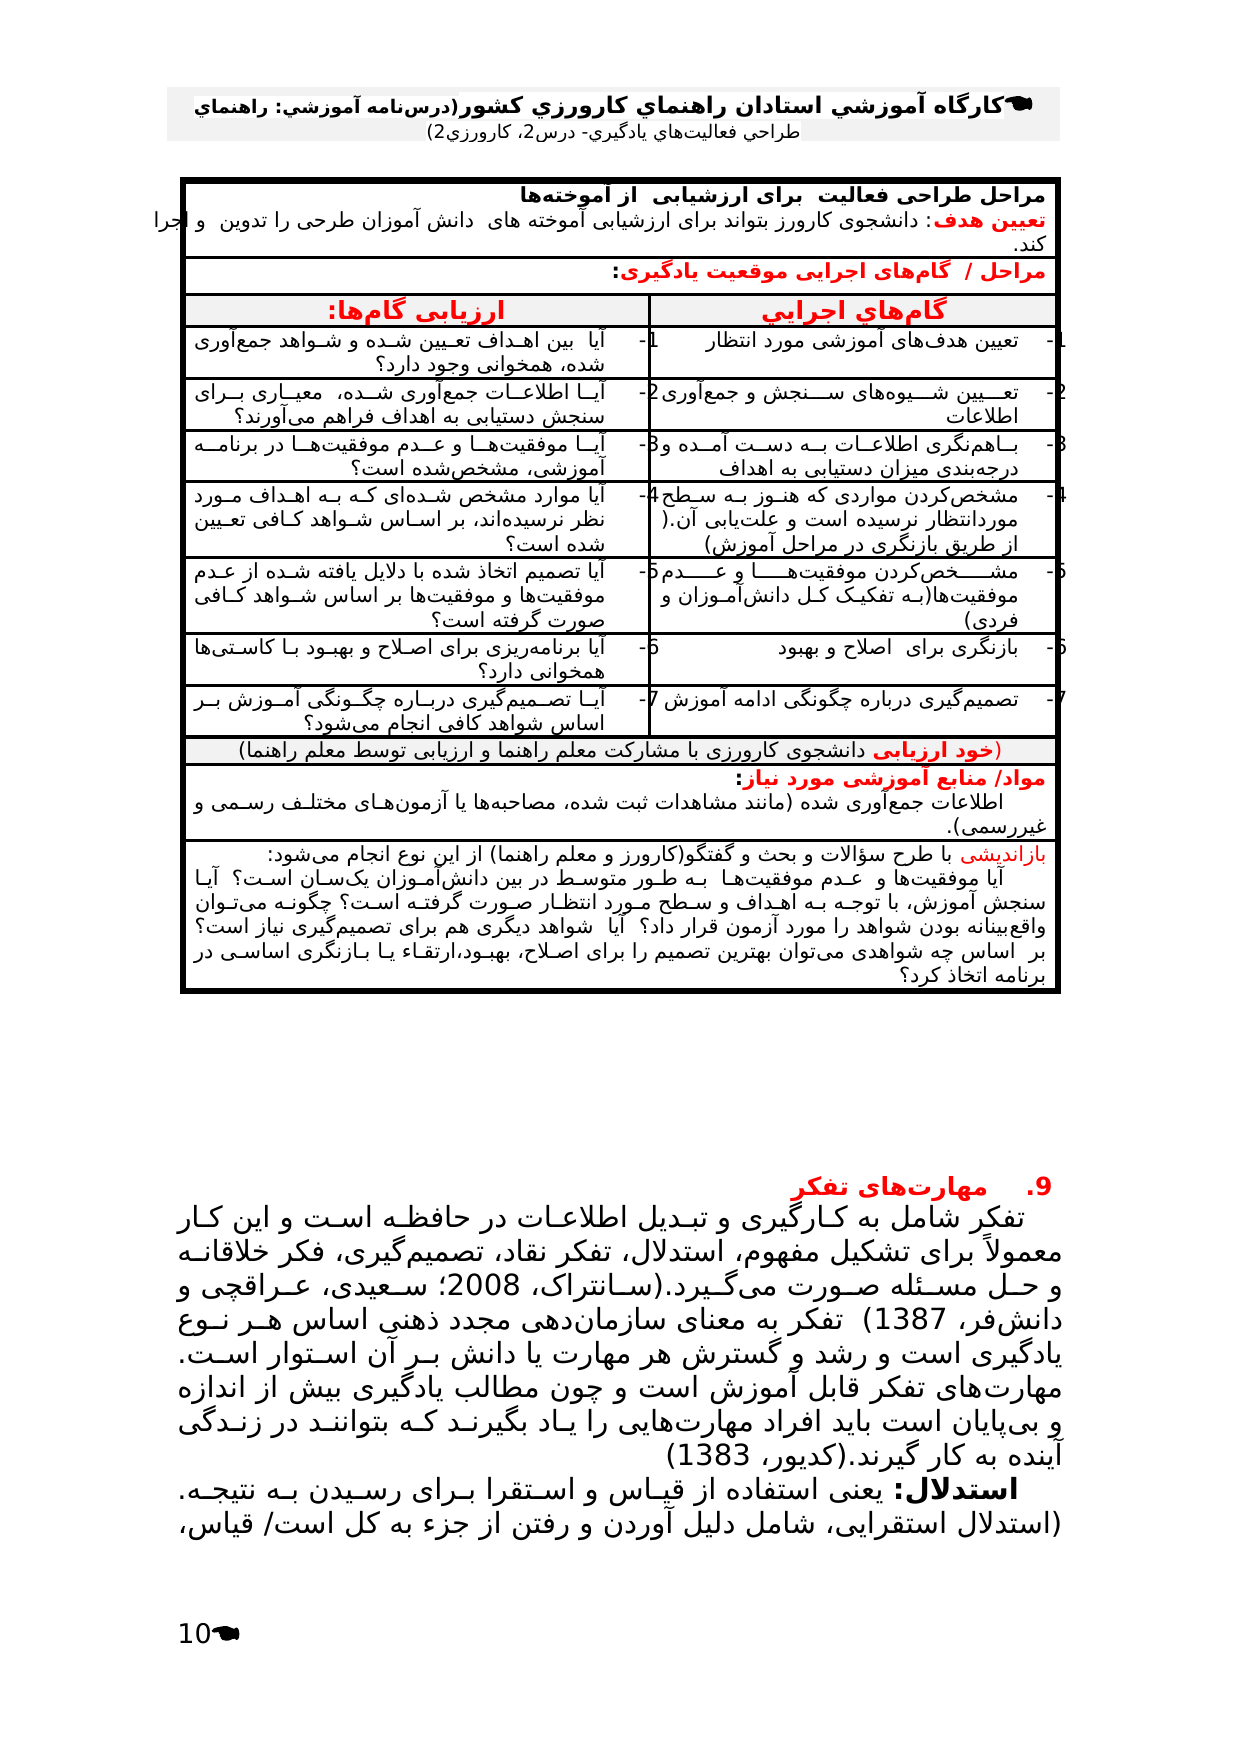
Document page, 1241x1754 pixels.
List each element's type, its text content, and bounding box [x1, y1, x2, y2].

table_cell مشخص‌کردن موفقیت‌ها و عدم موفقیت‌ها(به تفکیک کل دانش‌آموزان و فردی) [651, 559, 1055, 632]
subtitle مهارت‌های تفکر [177, 1172, 1026, 1201]
table_cell ارزیابی گام‌ها: [186, 296, 648, 325]
table_cell آیا برنامه‌ریزی برای اصلاح و بهبود با کاستی‌ها همخوانی دارد؟ [186, 635, 648, 684]
table_cell آیا بین اهداف تعیین شده و شواهد جمع‌آوری شده، همخوانی وجود دارد؟ [186, 328, 648, 377]
text تفکر شامل به کارگیری و تبدیل اطلاعات در حافظه است و این کار معمولاً برای تشکیل مفهوم، استدلال، تفکر نقاد، تصمیم‌گیری، فکر خلاقانه و حل مسئله صورت می‌گیرد.(سانتراک، 2008؛ سعیدی، عراقچی و دانش‌فر، 1387) تفکر به معنای سازمان‌دهی مجدد ذهنی اساس هر نوع یادگیری است و رشد و گسترش هر مهارت یا دانش بر آن استوار است. مهارت‌های تفکر قابل آموزش است و چون مطالب یادگیری بیش از اندازه و بی‌پایان است باید افراد مهارت‌هایی را یاد بگیرند که بتوانند در زندگی آینده به کار گیرند.(کدیور، 1383) [177, 1201, 1063, 1472]
table_cell گام‌هاي اجرايي [651, 296, 1055, 325]
table_cell آیا موارد مشخص شده‌ای که به اهداف مورد نظر نرسیده‌اند، بر اساس شواهد کافی تعیین شده است؟ [186, 483, 648, 556]
table_cell آیا موفقیت‌ها و عدم موفقیت‌ها در برنامه آموزشی، مشخص‌شده است؟ [186, 432, 648, 480]
table_cell تصمیم‌گیری درباره چگونگی ادامه آموزش [651, 687, 1055, 735]
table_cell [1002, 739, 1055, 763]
table_cell آیا اطلاعات جمع‌آوری شده، معیاری برای سنجش دستیابی به اهداف فراهم می‌آورند؟ [186, 380, 648, 428]
table_cell (خود ارزیابی دانشجوی کارورزی با مشارکت معلم راهنما و ارزیابی توسط معلم راهنما) [186, 739, 786, 763]
table_cell بازنگری برای اصلاح و بهبود [651, 635, 1055, 684]
table_cell بازاندیشی با طرح سؤالات و بحث و گفتگو(کارورز و معلم راهنما) از این نوع انجام می‌شود: آیا موفقیت‌ها و عدم موفقیت‌ها به طور متوسط در بین دانش‌آموزان یک‌سان است؟ آیا سنجش‌ آموزش، با توجه به اهداف و سطح مورد انتظار صورت گرفته است؟ چگونه می‌توان واقع‌بینانه بودن شواهد را مورد آزمون قرار داد؟ آیا شواهد دیگری هم برای تصمیم‌گیری نیاز است؟ بر اساس چه شواهدی می‌توان بهترین تصمیم را برای اصلاح، بهبود،ارتقاء یا بازنگری اساسی در برنامه اتخاذ کرد؟ [186, 842, 1055, 987]
table_cell تعیین هدف‌های آموزشی مورد انتظار [651, 328, 1055, 377]
table_cell مشخص‌کردن مواردی که هنوز به سطح موردانتظار نرسیده است و علت‌یابی آن.( از طریق بازنگری در مراحل آموزش) [651, 483, 1055, 556]
table_cell باهم‌نگری اطلاعات به دست آمده و درجه‌بندی میزان دستیابی به اهداف [651, 432, 1055, 480]
table_cell آیا تصمیم اتخاذ شده با دلایل یافته شده از عدم موفقیت‌ها و موفقیت‌ها بر اساس شواهد کافی صورت گرفته است؟ [186, 559, 648, 632]
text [177, 1472, 1063, 1540]
table_cell تعیین شیوه‌های سنجش و جمع‌آوری اطلاعات [651, 380, 1055, 428]
table_cell مواد/ منابع آموزشی مورد نیاز: اطلاعات جمع‌آوری شده (مانند مشاهدات ثبت شده، مصاحبه‌ها یا آزمون‌های مختلف رسمی و غیررسمی). [186, 766, 1055, 839]
table_header مراحل طراحی فعالیت برای ارزشیابی از آموخته‌ها تعیین هدف: دانشجوی کارورز بتواند برای ارزشیابی آموخته های دانش آموزان طرحی را تدوین و اجرا کند. [186, 184, 1055, 256]
table_cell مراحل / گام‌های اجرایی موقعیت یادگیری: [186, 259, 1055, 293]
table_cell آیا تصمیم‌گیری درباره چگونگی آموزش بر اساس شواهد کافی انجام می‌شود؟ [186, 687, 648, 735]
